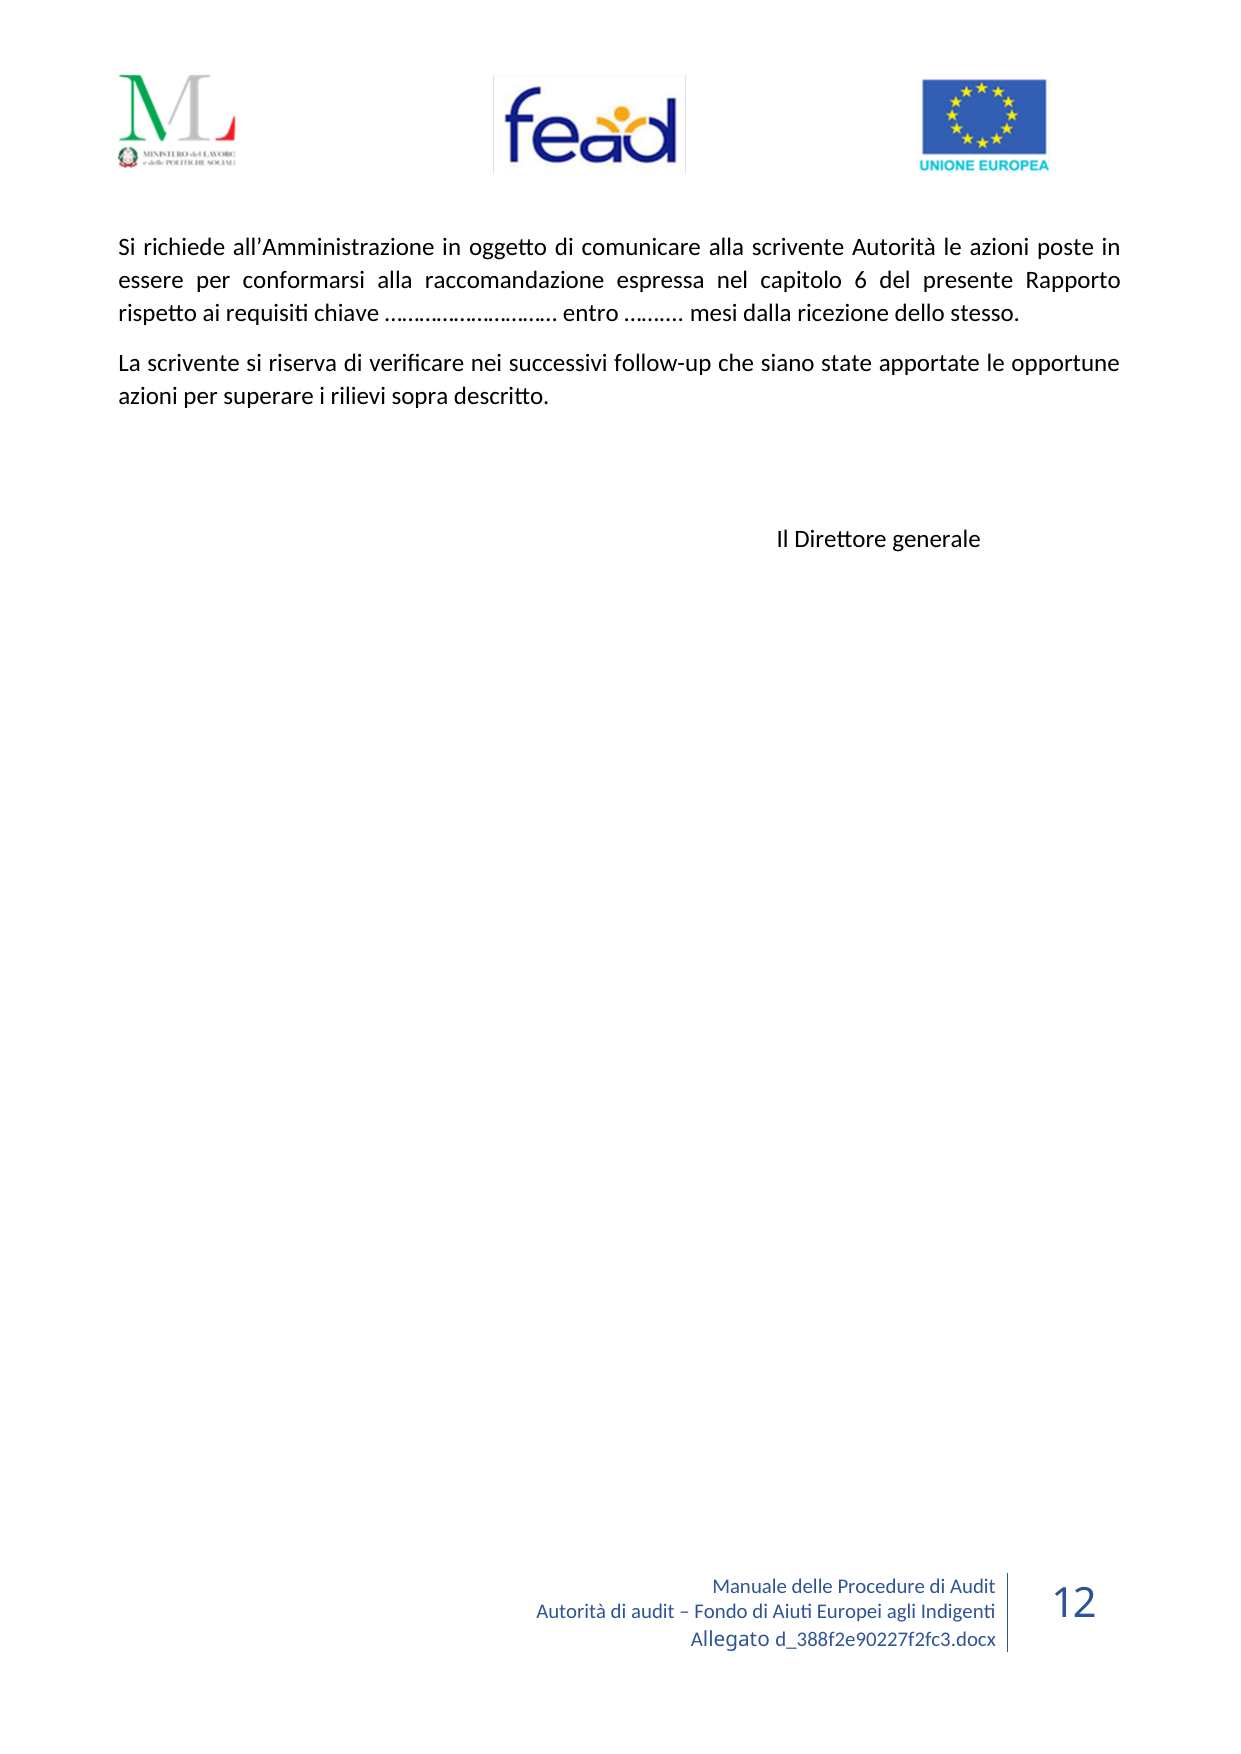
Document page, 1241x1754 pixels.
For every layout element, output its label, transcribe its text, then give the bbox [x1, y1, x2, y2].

text Si richiede all’Amministrazione in oggetto di comunicare alla scrivente Autorità le azioni poste in essere per conformarsi alla raccomandazione espressa nel capitolo 6 del presente Rapporto rispetto ai requisiti chiave ………………………… entro …….... mesi dalla ricezione dello stesso. [118, 231, 1122, 328]
text Il Direttore generale [635, 523, 1122, 554]
picture [118, 73, 1157, 175]
text La scrivente si riserva di verificare nei successivi follow-up che siano state apportate le opportune azioni per superare i rilievi sopra descritto. [118, 347, 1122, 410]
